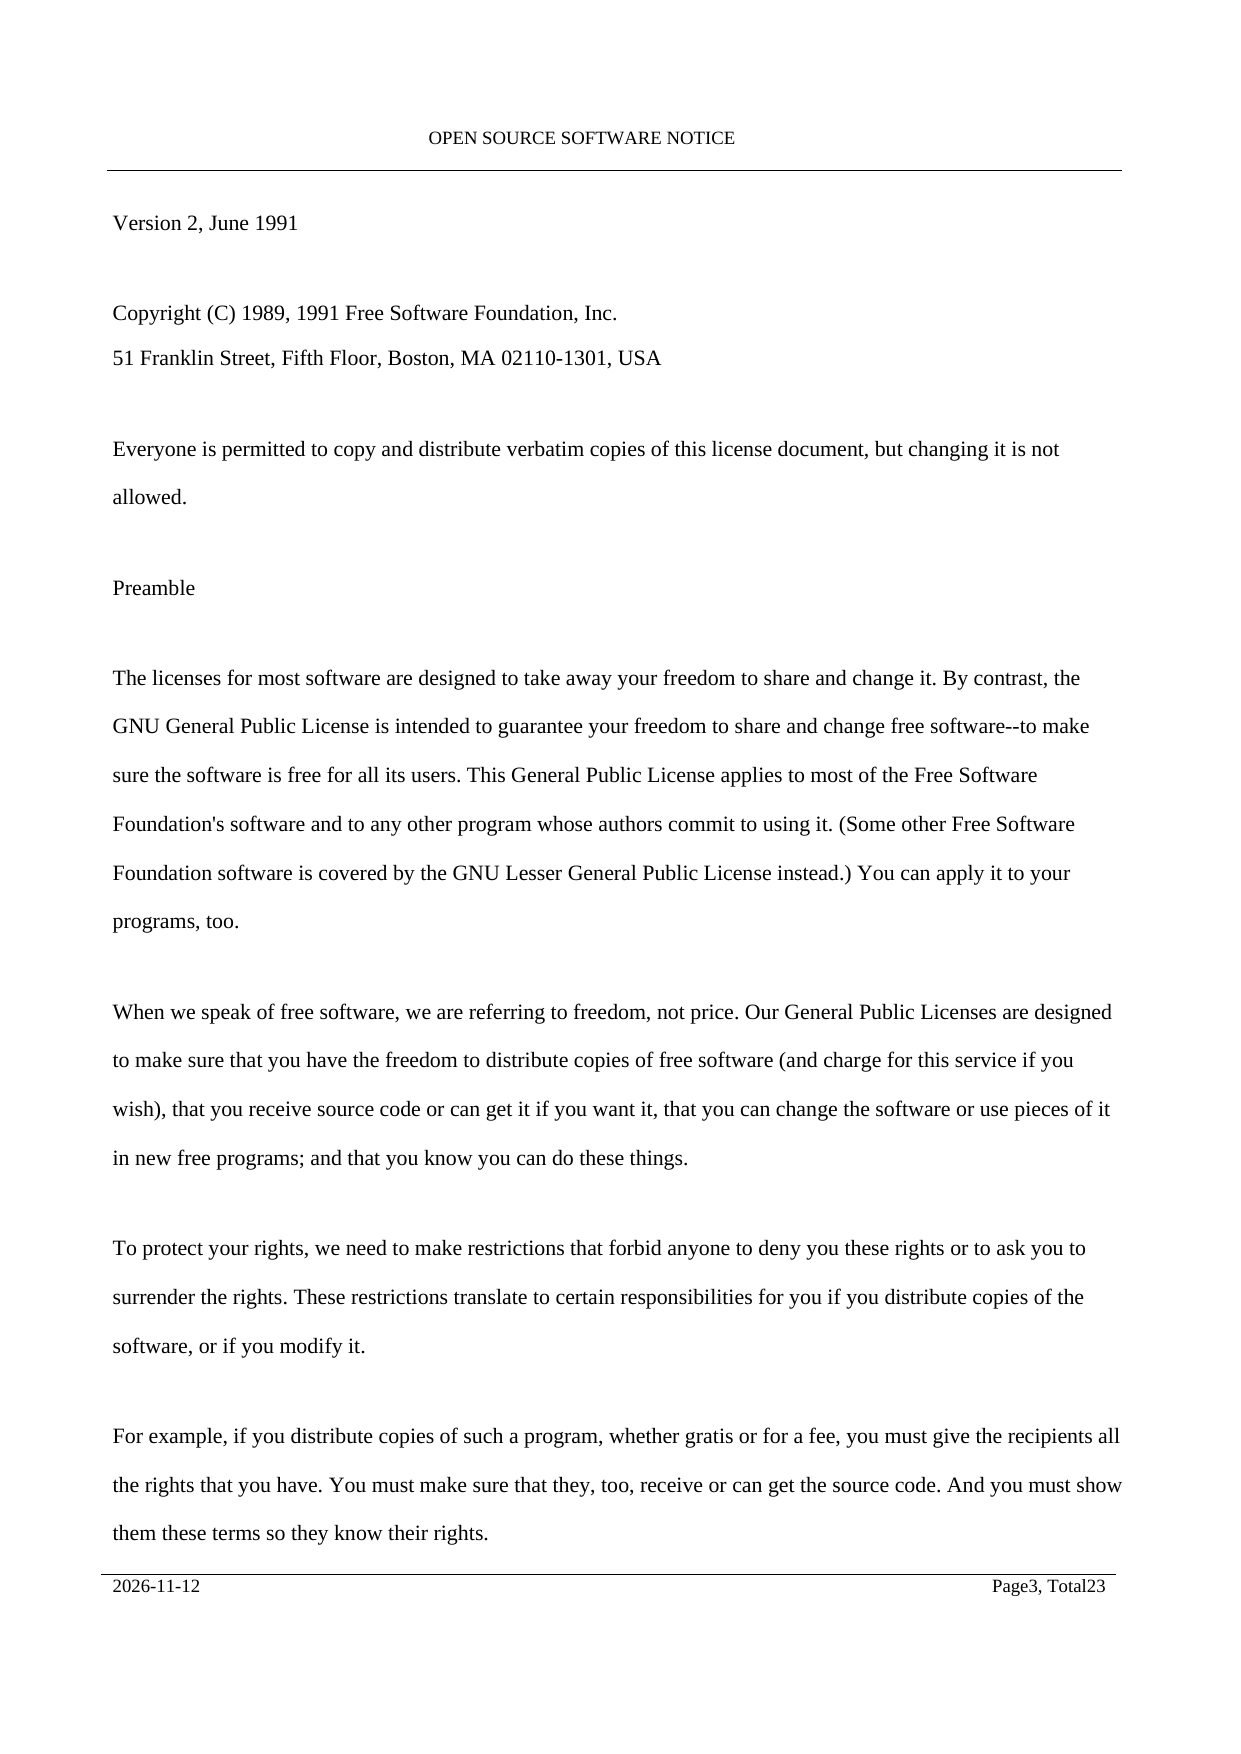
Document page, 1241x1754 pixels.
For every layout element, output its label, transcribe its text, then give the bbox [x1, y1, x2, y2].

text For example, if you distribute copies of such a program, whether gratis or for a fee, you must give the recipients all the rights that you have. You must make sure that they, too, receive or can get the source code. And you must show them these terms so they know their rights. [112, 1419, 1128, 1549]
text Copyright (C) 1989, 1991 Free Software Foundation, Inc. [112, 297, 1128, 329]
text 51 Franklin Street, Fifth Floor, Boston, MA 02110-1301, USA [112, 342, 1128, 374]
text The licenses for most software are designed to take away your freedom to share and change it. By contrast, the GNU General Public License is intended to guarantee your freedom to share and change free software--to make sure the software is free for all its users. This General Public License applies to most of the Free Software Foundation's software and to any other program whose authors commit to using it. (Some other Free Software Foundation software is covered by the GNU Lesser General Public License instead.) You can apply it to your programs, too. [112, 661, 1128, 937]
text Preamble [112, 571, 1128, 603]
text When we speak of free software, we are referring to freedom, not price. Our General Public Licenses are designed to make sure that you have the freedom to distribute copies of free software (and charge for this service if you wish), that you receive source code or can get it if you want it, that you can change the software or use pieces of it in new free programs; and that you know you can do these things. [112, 995, 1128, 1174]
text Everyone is permitted to copy and distribute verbatim copies of this license document, but changing it is not allowed. [112, 432, 1128, 513]
text Version 2, June 1991 [112, 206, 1128, 239]
text To protect your rights, we need to make restrictions that forbid anyone to deny you these rights or to ask you to surrender the rights. These restrictions translate to certain responsibilities for you if you distribute copies of the software, or if you modify it. [112, 1231, 1128, 1361]
